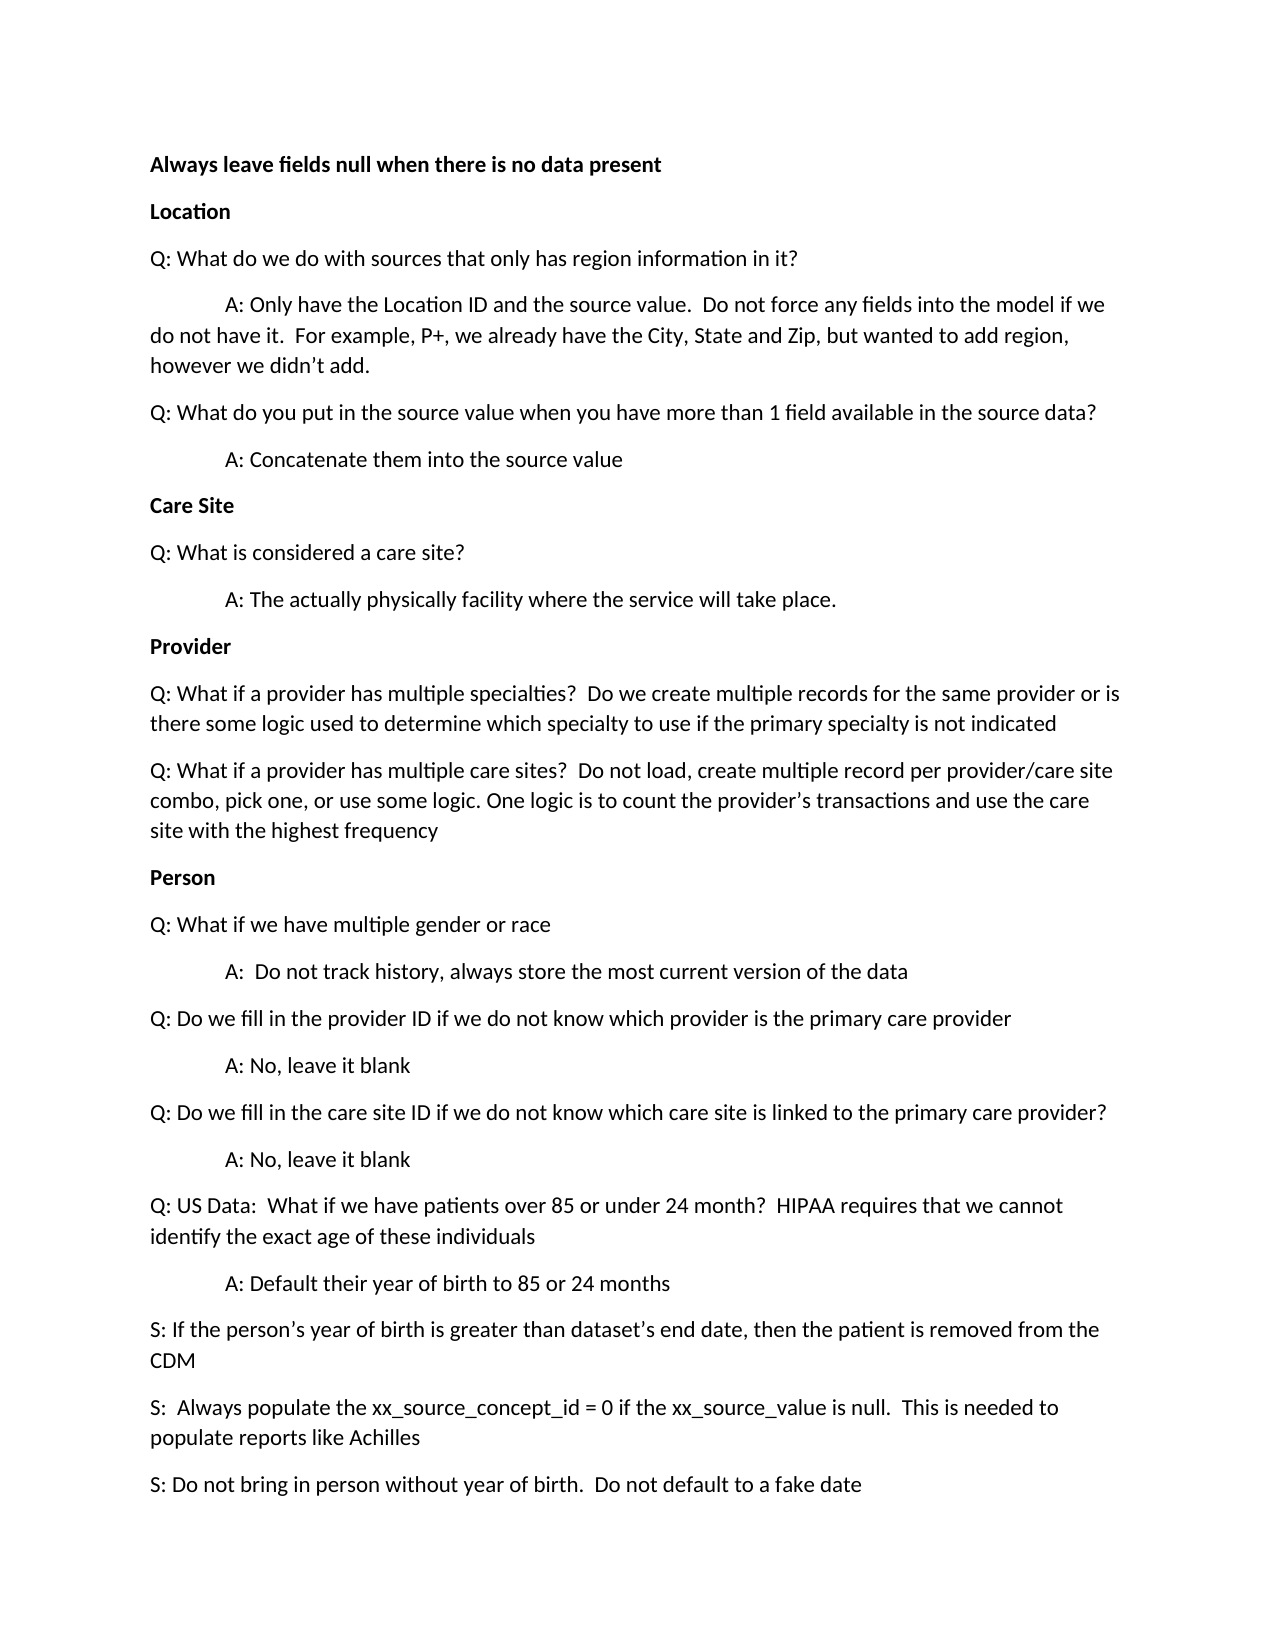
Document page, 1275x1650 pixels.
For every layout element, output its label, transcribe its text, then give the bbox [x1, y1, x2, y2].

text A: No, leave it blank [150, 1051, 1125, 1079]
text S: Do not bring in person without year of birth. Do not default to a fake date [150, 1470, 1125, 1498]
text Person [150, 863, 1125, 892]
text Q: Do we fill in the care site ID if we do not know which care site is linked to the primary care provider? [150, 1098, 1125, 1126]
text Q: Do we fill in the provider ID if we do not know which provider is the primary care provider [150, 1004, 1125, 1032]
text Q: What is considered a care site? [150, 538, 1125, 567]
text A: Do not track history, always store the most current version of the data [150, 957, 1125, 985]
text Always leave fields null when there is no data present [150, 150, 1125, 178]
text Q: What if a provider has multiple specialties? Do we create multiple records for the same provider or is there some logic used to determine which specialty to use if the primary specialty is not indicated [150, 679, 1125, 737]
text Q: What do we do with sources that only has region information in it? [150, 244, 1125, 272]
text S: Always populate the xx_source_concept_id = 0 if the xx_source_value is null. This is needed to populate reports like Achilles [150, 1393, 1125, 1451]
text A: Default their year of birth to 85 or 24 months [225, 1269, 1125, 1297]
text Q: What if we have multiple gender or race [150, 910, 1125, 938]
text Care Site [150, 492, 1125, 520]
text Q: What if a provider has multiple care sites? Do not load, create multiple record per provider/care site combo, pick one, or use some logic. One logic is to count the provider’s transactions and use the care site with the highest frequency [150, 756, 1125, 845]
text Location [150, 197, 1125, 225]
text Q: US Data: What if we have patients over 85 or under 24 month? HIPAA requires that we cannot identify the exact age of these individuals [150, 1192, 1125, 1250]
text Provider [150, 632, 1125, 660]
text A: No, leave it blank [150, 1145, 1125, 1173]
text A: Concatenate them into the source value [150, 445, 1125, 473]
text S: If the person’s year of birth is greater than dataset’s end date, then the patient is removed from the CDM [150, 1316, 1125, 1374]
text A: The actually physically facility where the service will take place. [150, 585, 1125, 613]
text Q: What do you put in the source value when you have more than 1 field available in the source data? [150, 398, 1125, 426]
text A: Only have the Location ID and the source value. Do not force any fields into the model if we do not have it. For example, P+, we already have the City, State and Zip, but wanted to add region, however we didn’t add. [150, 291, 1125, 379]
